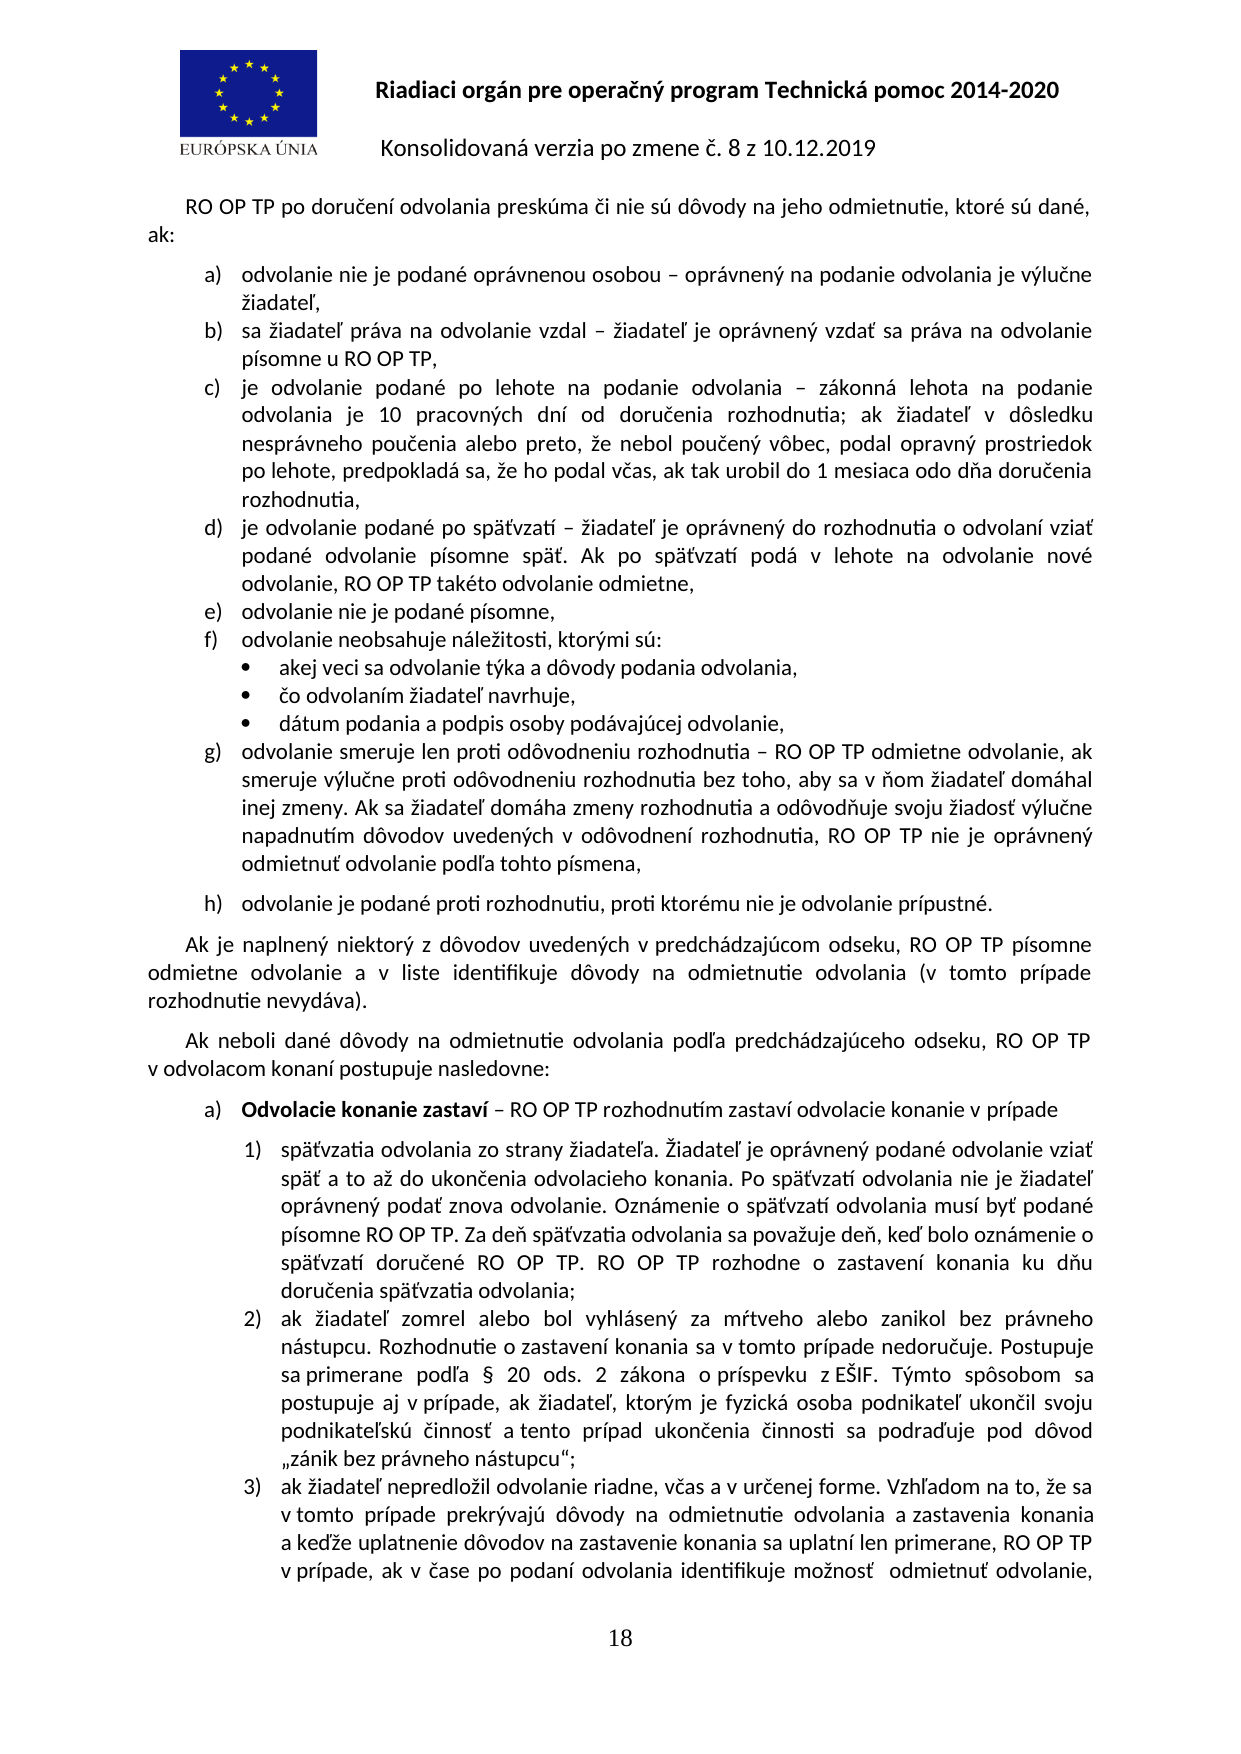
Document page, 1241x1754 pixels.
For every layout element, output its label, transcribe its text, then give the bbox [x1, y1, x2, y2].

list sa žiadateľ práva na odvolanie vzdal – žiadateľ je oprávnený vzdať sa práva na odvolanie písomne u RO OP TP, [204, 317, 1094, 373]
list dátum podania a podpis osoby podávajúcej odvolanie, [242, 709, 1094, 737]
list čo odvolaním žiadateľ navrhuje, [242, 681, 1094, 709]
list Odvolacie konanie zastaví – RO OP TP rozhodnutím zastaví odvolacie konanie v prípade [204, 1095, 1094, 1123]
list ak žiadateľ zomrel alebo bol vyhlásený za mŕtveho alebo zanikol bez právneho nástupcu. Rozhodnutie o zastavení konania sa v tomto prípade nedoručuje. Postupuje sa primerane podľa § 20 ods. 2 zákona o príspevku z EŠIF. Týmto spôsobom sa postupuje aj v prípade, ak žiadateľ, ktorým je fyzická osoba podnikateľ ukončil svoju podnikateľskú činnosť a tento prípad ukončenia činnosti sa podraďuje pod dôvod „zánik bez právneho nástupcu“; [243, 1304, 1094, 1472]
list je odvolanie podané po späťvzatí – žiadateľ je oprávnený do rozhodnutia o odvolaní vziať podané odvolanie písomne späť. Ak po späťvzatí podá v lehote na odvolanie nové odvolanie, RO OP TP takéto odvolanie odmietne, [204, 513, 1094, 597]
list odvolanie nie je podané písomne, [204, 597, 1094, 625]
text Ak je naplnený niektorý z dôvodov uvedených v predchádzajúcom odseku, RO OP TP písomne odmietne odvolanie a v liste identifikuje dôvody na odmietnutie odvolania (v tomto prípade rozhodnutie nevydáva). [148, 930, 1093, 1014]
list späťvzatia odvolania zo strany žiadateľa. Žiadateľ je oprávnený podané odvolanie vziať späť a to až do ukončenia odvolacieho konania. Po späťvzatí odvolania nie je žiadateľ oprávnený podať znova odvolanie. Oznámenie o späťvzatí odvolania musí byť podané písomne RO OP TP. Za deň späťvzatia odvolania sa považuje deň, keď bolo oznámenie o späťvzatí doručené RO OP TP. RO OP TP rozhodne o zastavení konania ku dňu doručenia späťvzatia odvolania; [243, 1136, 1094, 1304]
list odvolanie neobsahuje náležitosti, ktorými sú: [204, 625, 1094, 653]
list odvolanie je podané proti rozhodnutiu, proti ktorému nie je odvolanie prípustné. [204, 889, 1094, 917]
list je odvolanie podané po lehote na podanie odvolania – zákonná lehota na podanie odvolania je 10 pracovných dní od doručenia rozhodnutia; ak žiadateľ v dôsledku nesprávneho poučenia alebo preto, že nebol poučený vôbec, podal opravný prostriedok po lehote, predpokladá sa, že ho podal včas, ak tak urobil do 1 mesiaca odo dňa doručenia rozhodnutia, [204, 373, 1094, 513]
list akej veci sa odvolanie týka a dôvody podania odvolania, [242, 653, 1094, 681]
text RO OP TP po doručení odvolania preskúma či nie sú dôvody na jeho odmietnutie, ktoré sú dané, ak: [148, 192, 1093, 248]
picture [179, 50, 318, 155]
list odvolanie smeruje len proti odôvodneniu rozhodnutia – RO OP TP odmietne odvolanie, ak smeruje výlučne proti odôvodneniu rozhodnutia bez toho, aby sa v ňom žiadateľ domáhal inej zmeny. Ak sa žiadateľ domáha zmeny rozhodnutia a odôvodňuje svoju žiadosť výlučne napadnutím dôvodov uvedených v odôvodnení rozhodnutia, RO OP TP nie je oprávnený odmietnuť odvolanie podľa tohto písmena, [204, 737, 1094, 877]
list odvolanie nie je podané oprávnenou osobou – oprávnený na podanie odvolania je výlučne žiadateľ, [204, 261, 1094, 317]
text Ak neboli dané dôvody na odmietnutie odvolania podľa predchádzajúceho odseku, RO OP TP v odvolacom konaní postupuje nasledovne: [148, 1027, 1093, 1083]
